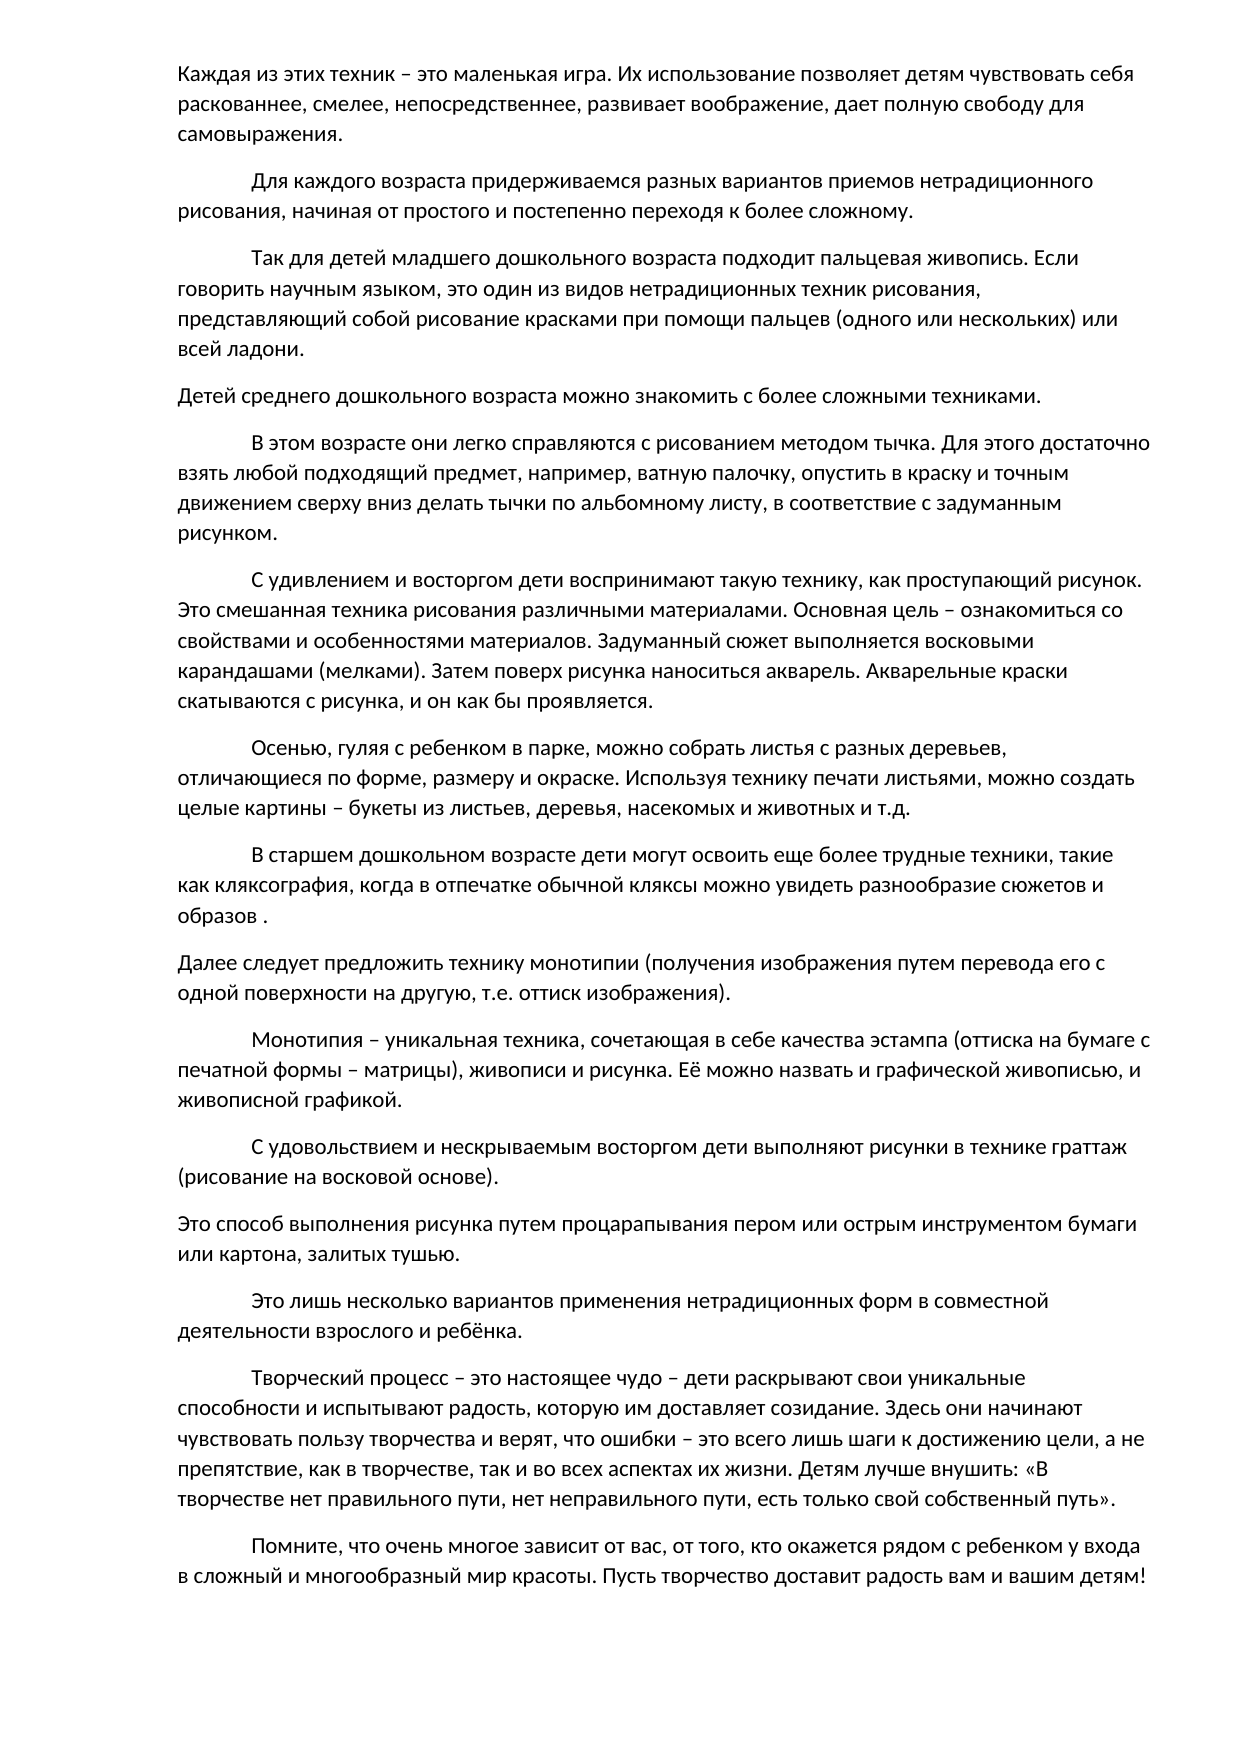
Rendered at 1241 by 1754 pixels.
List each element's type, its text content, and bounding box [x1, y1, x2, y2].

text Это лишь несколько вариантов применения нетрадиционных форм в совместной деятельности взрослого и ребёнка. [177, 1286, 1152, 1344]
text Каждая из этих техник – это маленькая игра. Их использование позволяет детям чувствовать себя раскованнее, смелее, непосредственнее, развивает воображение, дает полную свободу для самовыражения. [177, 59, 1152, 147]
text В этом возрасте они легко справляются с рисованием методом тычка. Для этого достаточно взять любой подходящий предмет, например, ватную палочку, опустить в краску и точным движением сверху вниз делать тычки по альбомному листу, в соответствие с задуманным рисунком. [177, 428, 1152, 546]
text Творческий процесс – это настоящее чудо – дети раскрывают свои уникальные способности и испытывают радость, которую им доставляет созидание. Здесь они начинают чувствовать пользу творчества и верят, что ошибки – это всего лишь шаги к достижению цели, а не препятствие, как в творчестве, так и во всех аспектах их жизни. Детям лучше внушить: «В творчестве нет правильного пути, нет неправильного пути, есть только свой собственный путь». [177, 1363, 1152, 1512]
text Так для детей младшего дошкольного возраста подходит пальцевая живопись. Если говорить научным языком, это один из видов нетрадиционных техник рисования, представляющий собой рисование красками при помощи пальцев (одного или нескольких) или всей ладони. [177, 243, 1152, 362]
text С удивлением и восторгом дети воспринимают такую технику, как проступающий рисунок. Это смешанная техника рисования различными материалами. Основная цель – ознакомиться со свойствами и особенностями материалов. Задуманный сюжет выполняется восковыми карандашами (мелками). Затем поверх рисунка наноситься акварель. Акварельные краски скатываются с рисунка, и он как бы проявляется. [177, 565, 1152, 714]
text Осенью, гуляя с ребенком в парке, можно собрать листья с разных деревьев, отличающиеся по форме, размеру и окраске. Используя технику печати листьями, можно создать целые картины – букеты из листьев, деревья, насекомых и животных и т.д. [177, 733, 1152, 821]
text Далее следует предложить технику монотипии (получения изображения путем перевода его с одной поверхности на другую, т.е. оттиск изображения). [177, 948, 1152, 1006]
text Это способ выполнения рисунка путем процарапывания пером или острым инструментом бумаги или картона, залитых тушью. [177, 1209, 1152, 1267]
text В старшем дошкольном возрасте дети могут освоить еще более трудные техники, такие как кляксография, когда в отпечатке обычной кляксы можно увидеть разнообразие сюжетов и образов . [177, 840, 1152, 929]
text Монотипия – уникальная техника, сочетающая в себе качества эстампа (оттиска на бумаге с печатной формы – матрицы), живописи и рисунка. Её можно назвать и графической живописью, и живописной графикой. [177, 1025, 1152, 1113]
text С удовольствием и нескрываемым восторгом дети выполняют рисунки в технике граттаж (рисование на восковой основе). [177, 1132, 1152, 1190]
text Детей среднего дошкольного возраста можно знакомить с более сложными техниками. [177, 381, 1152, 409]
text Для каждого возраста придерживаемся разных вариантов приемов нетрадиционного рисования, начиная от простого и постепенно переходя к более сложному. [177, 166, 1152, 224]
text Помните, что очень многое зависит от вас, от того, кто окажется рядом с ребенком у входа в сложный и многообразный мир красоты. Пусть творчество доставит радость вам и вашим детям! [177, 1531, 1152, 1589]
